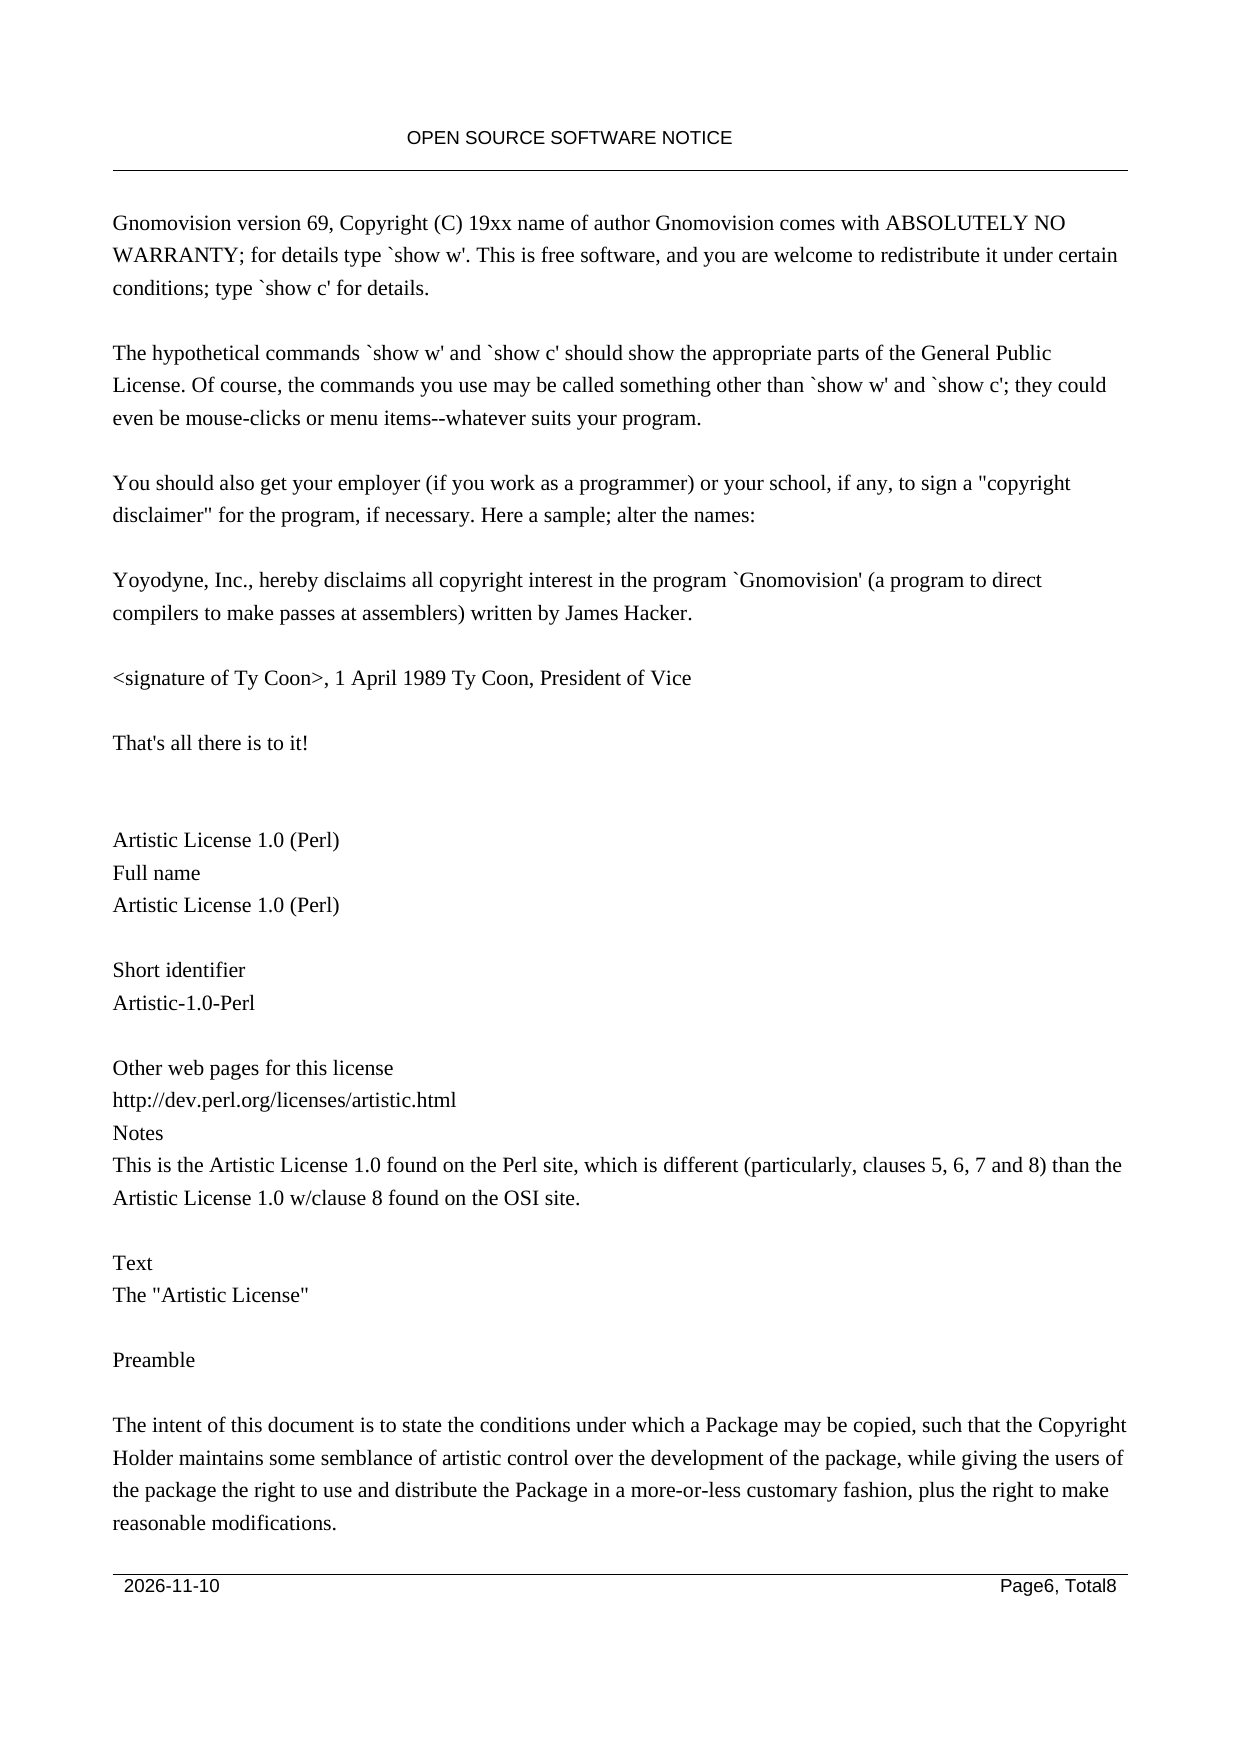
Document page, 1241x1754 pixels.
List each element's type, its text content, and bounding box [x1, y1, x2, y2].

text Artistic-1.0-Perl [112, 986, 1128, 1019]
text Notes [112, 1116, 1128, 1149]
text The "Artistic License" [112, 1279, 1128, 1311]
text Artistic License 1.0 (Perl) [112, 791, 1128, 856]
text Text [112, 1246, 1128, 1279]
text <signature of Ty Coon>, 1 April 1989 Ty Coon, President of Vice [112, 661, 1128, 694]
text The hypothetical commands `show w' and `show c' should show the appropriate parts of the General Public License. Of course, the commands you use may be called something other than `show w' and `show c'; they could even be mouse-clicks or menu items--whatever suits your program. [112, 336, 1128, 434]
text The intent of this document is to state the conditions under which a Package may be copied, such that the Copyright Holder maintains some semblance of artistic control over the development of the package, while giving the users of the package the right to use and distribute the Package in a more-or-less customary fashion, plus the right to make reasonable modifications. [112, 1409, 1128, 1539]
text Artistic License 1.0 (Perl) [112, 889, 1128, 921]
text Yoyodyne, Inc., hereby disclaims all copyright interest in the program `Gnomovision' (a program to direct compilers to make passes at assemblers) written by James Hacker. [112, 564, 1128, 629]
text That's all there is to it! [112, 726, 1128, 759]
text Other web pages for this license [112, 1051, 1128, 1084]
text Gnomovision version 69, Copyright (C) 19xx name of author Gnomovision comes with ABSOLUTELY NO WARRANTY; for details type `show w'. This is free software, and you are welcome to redistribute it under certain conditions; type `show c' for details. [112, 206, 1128, 304]
text Full name [112, 856, 1128, 889]
text Short identifier [112, 954, 1128, 986]
text http://dev.perl.org/licenses/artistic.html [112, 1084, 1128, 1116]
text You should also get your employer (if you work as a programmer) or your school, if any, to sign a "copyright disclaimer" for the program, if necessary. Here a sample; alter the names: [112, 466, 1128, 531]
text Preamble [112, 1344, 1128, 1376]
text This is the Artistic License 1.0 found on the Perl site, which is different (particularly, clauses 5, 6, 7 and 8) than the Artistic License 1.0 w/clause 8 found on the OSI site. [112, 1149, 1128, 1214]
